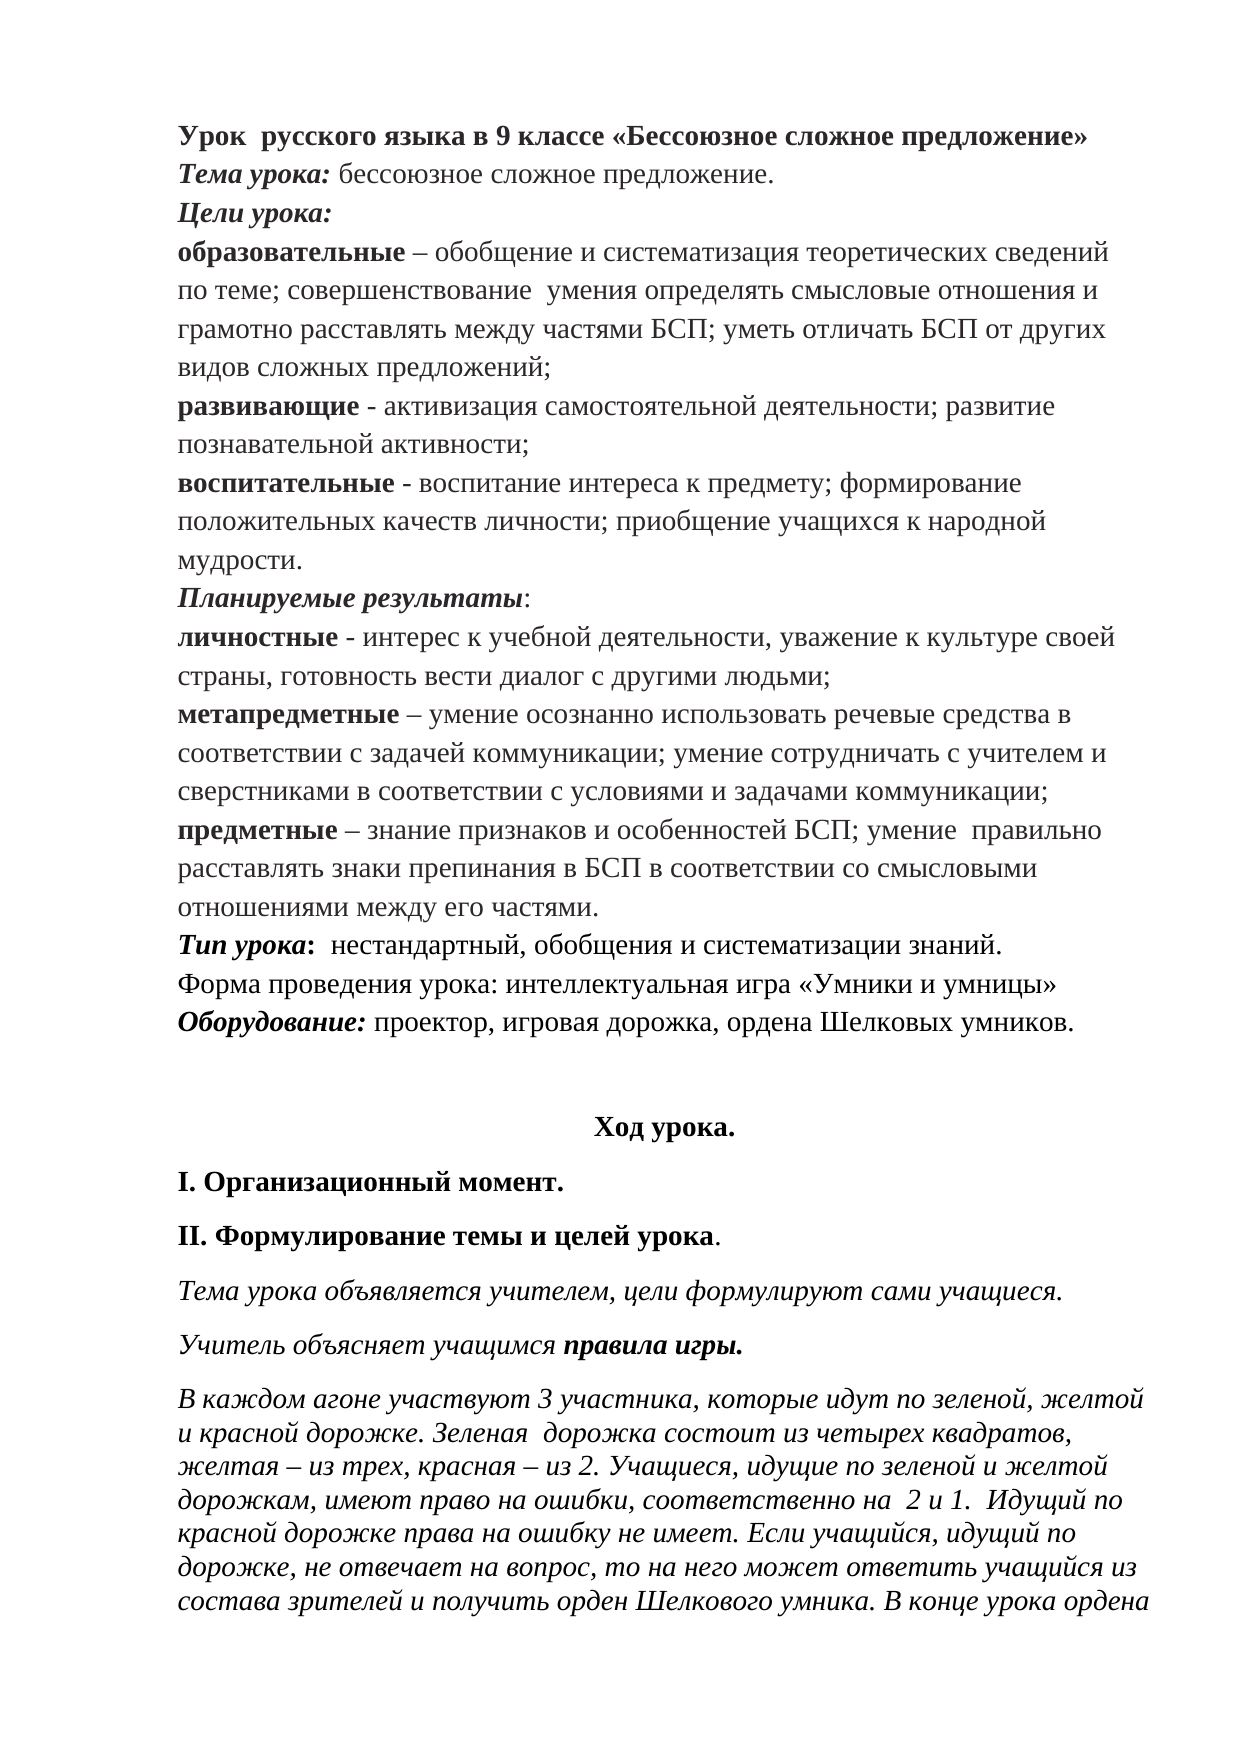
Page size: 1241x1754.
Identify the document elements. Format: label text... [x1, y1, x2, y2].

text воспитательные - воспитание интереса к предмету; формирование положительных качеств личности; приобщение учащихся к народной мудрости. [177, 465, 1152, 576]
text метапредметные – умение осознанно использовать речевые средства в соответствии с задачей коммуникации; умение сотрудничать с учителем и сверстниками в соответствии с условиями и задачами коммуникации; [177, 696, 1152, 807]
text Планируемые результаты: [177, 581, 1152, 614]
text Цели урока: [177, 195, 1152, 229]
text образовательные – обобщение и систематизация теоретических сведений по теме; совершенствование умения определять смысловые отношения и грамотно расставлять между частями БСП; уметь отличать БСП от других видов сложных предложений; [177, 234, 1152, 383]
text Тип урока: нестандартный, обобщения и систематизации знаний. [177, 927, 1152, 961]
text Форма проведения урока: интеллектуальная игра «Умники и умницы» [177, 966, 1152, 999]
text I. Организационный момент. [177, 1164, 1152, 1197]
text Учитель объясняет учащимся правила игры. [177, 1327, 1152, 1361]
text II. Формулирование темы и целей урока. [177, 1218, 1152, 1252]
text развивающие - активизация самостоятельной деятельности; развитие познавательной активности; [177, 388, 1152, 460]
text личностные - интерес к учебной деятельности, уважение к культуре своей страны, готовность вести диалог с другими людьми; [177, 619, 1152, 691]
text Ход урока. [177, 1109, 1152, 1143]
text Урок русского языка в 9 классе «Бессоюзное сложное предложение» [177, 118, 1152, 152]
text Тема урока объявляется учителем, цели формулируют сами учащиеся. [177, 1273, 1152, 1306]
text предметные – знание признаков и особенностей БСП; умение правильно расставлять знаки препинания в БСП в соответствии со смысловыми отношениями между его частями. [177, 812, 1152, 922]
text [177, 1381, 1152, 1616]
text Тема урока: бессоюзное сложное предложение. [177, 157, 1152, 190]
text Оборудование: проектор, игровая дорожка, ордена Шелковых умников. [177, 1004, 1152, 1038]
